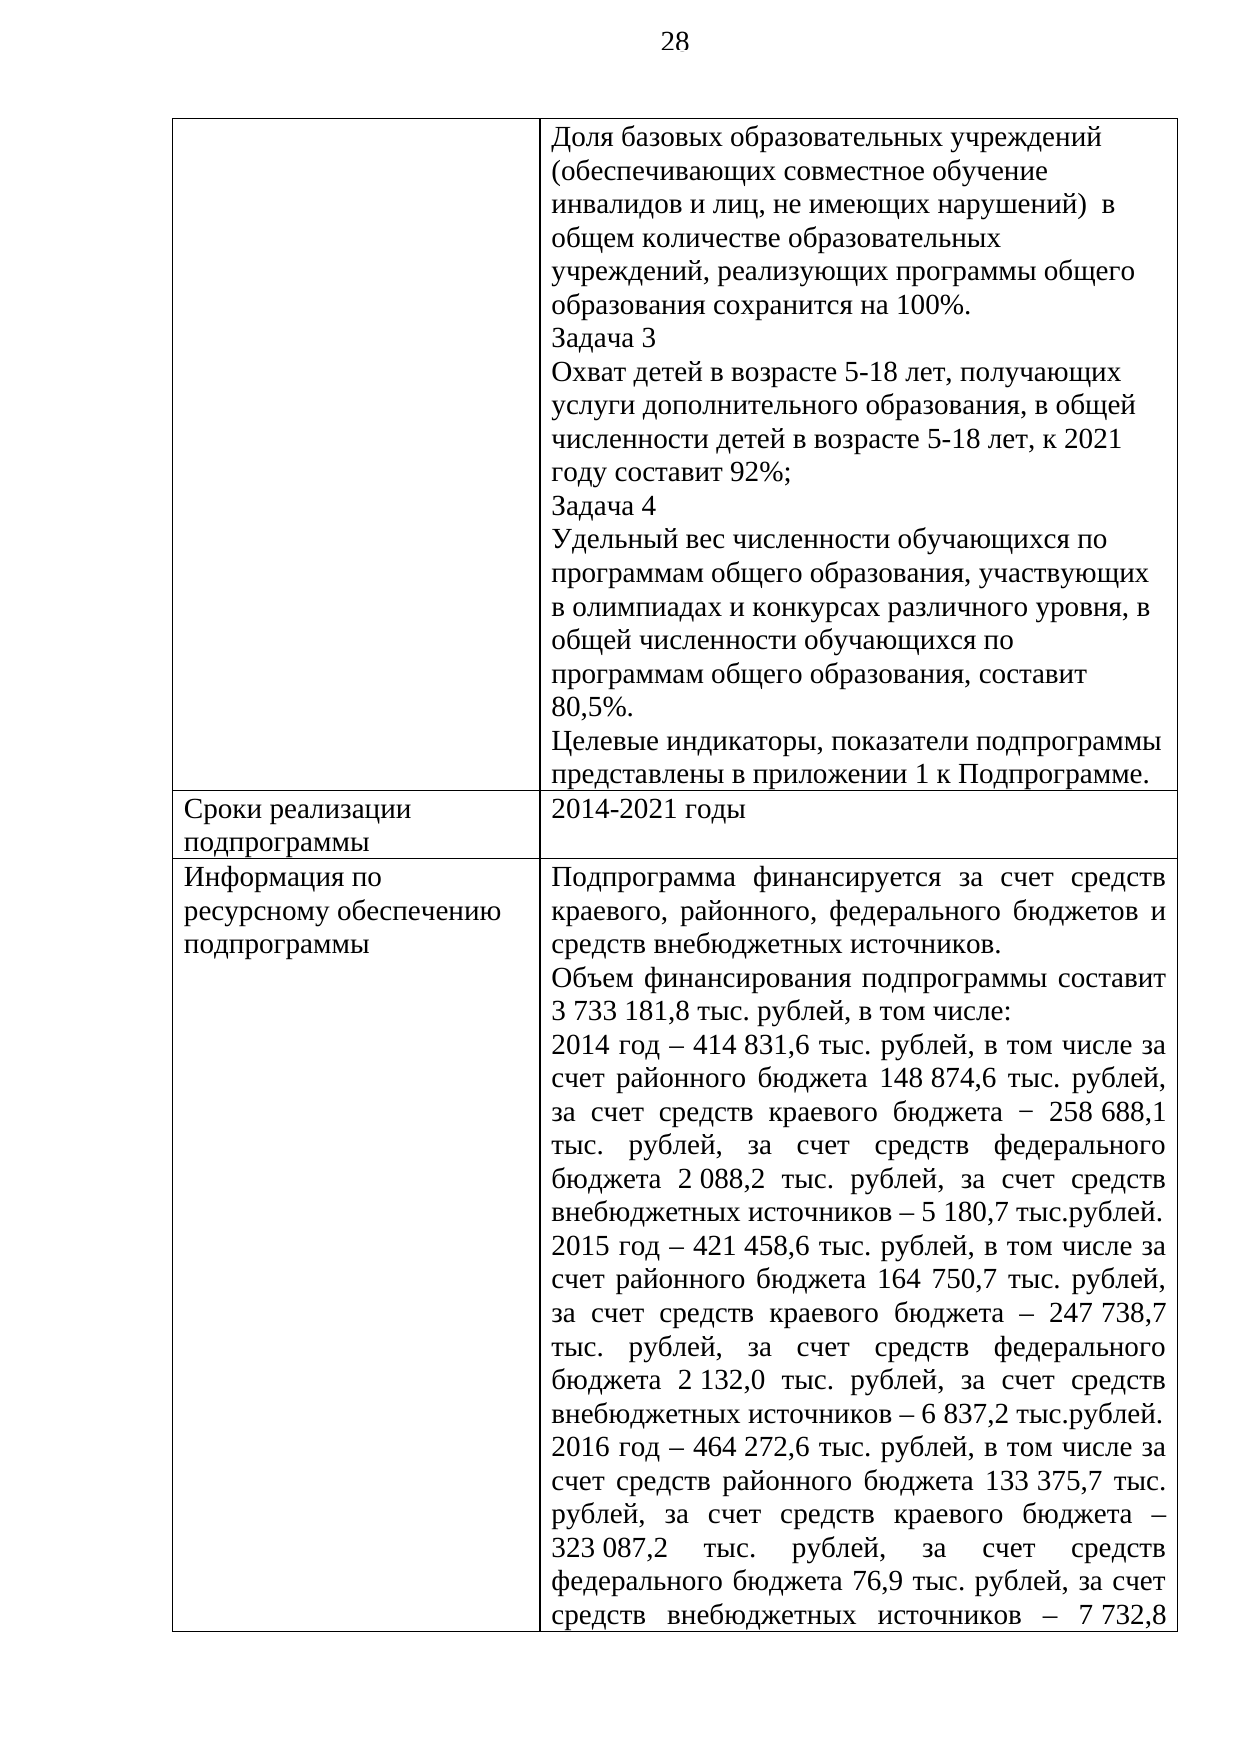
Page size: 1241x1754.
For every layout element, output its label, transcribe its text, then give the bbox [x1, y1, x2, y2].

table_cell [173, 119, 539, 790]
table_cell Сроки реализации подпрограммы [173, 791, 539, 858]
table_cell 2014-2021 годы [541, 791, 1177, 858]
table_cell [173, 859, 539, 1631]
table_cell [541, 119, 1177, 790]
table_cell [541, 859, 1177, 1631]
